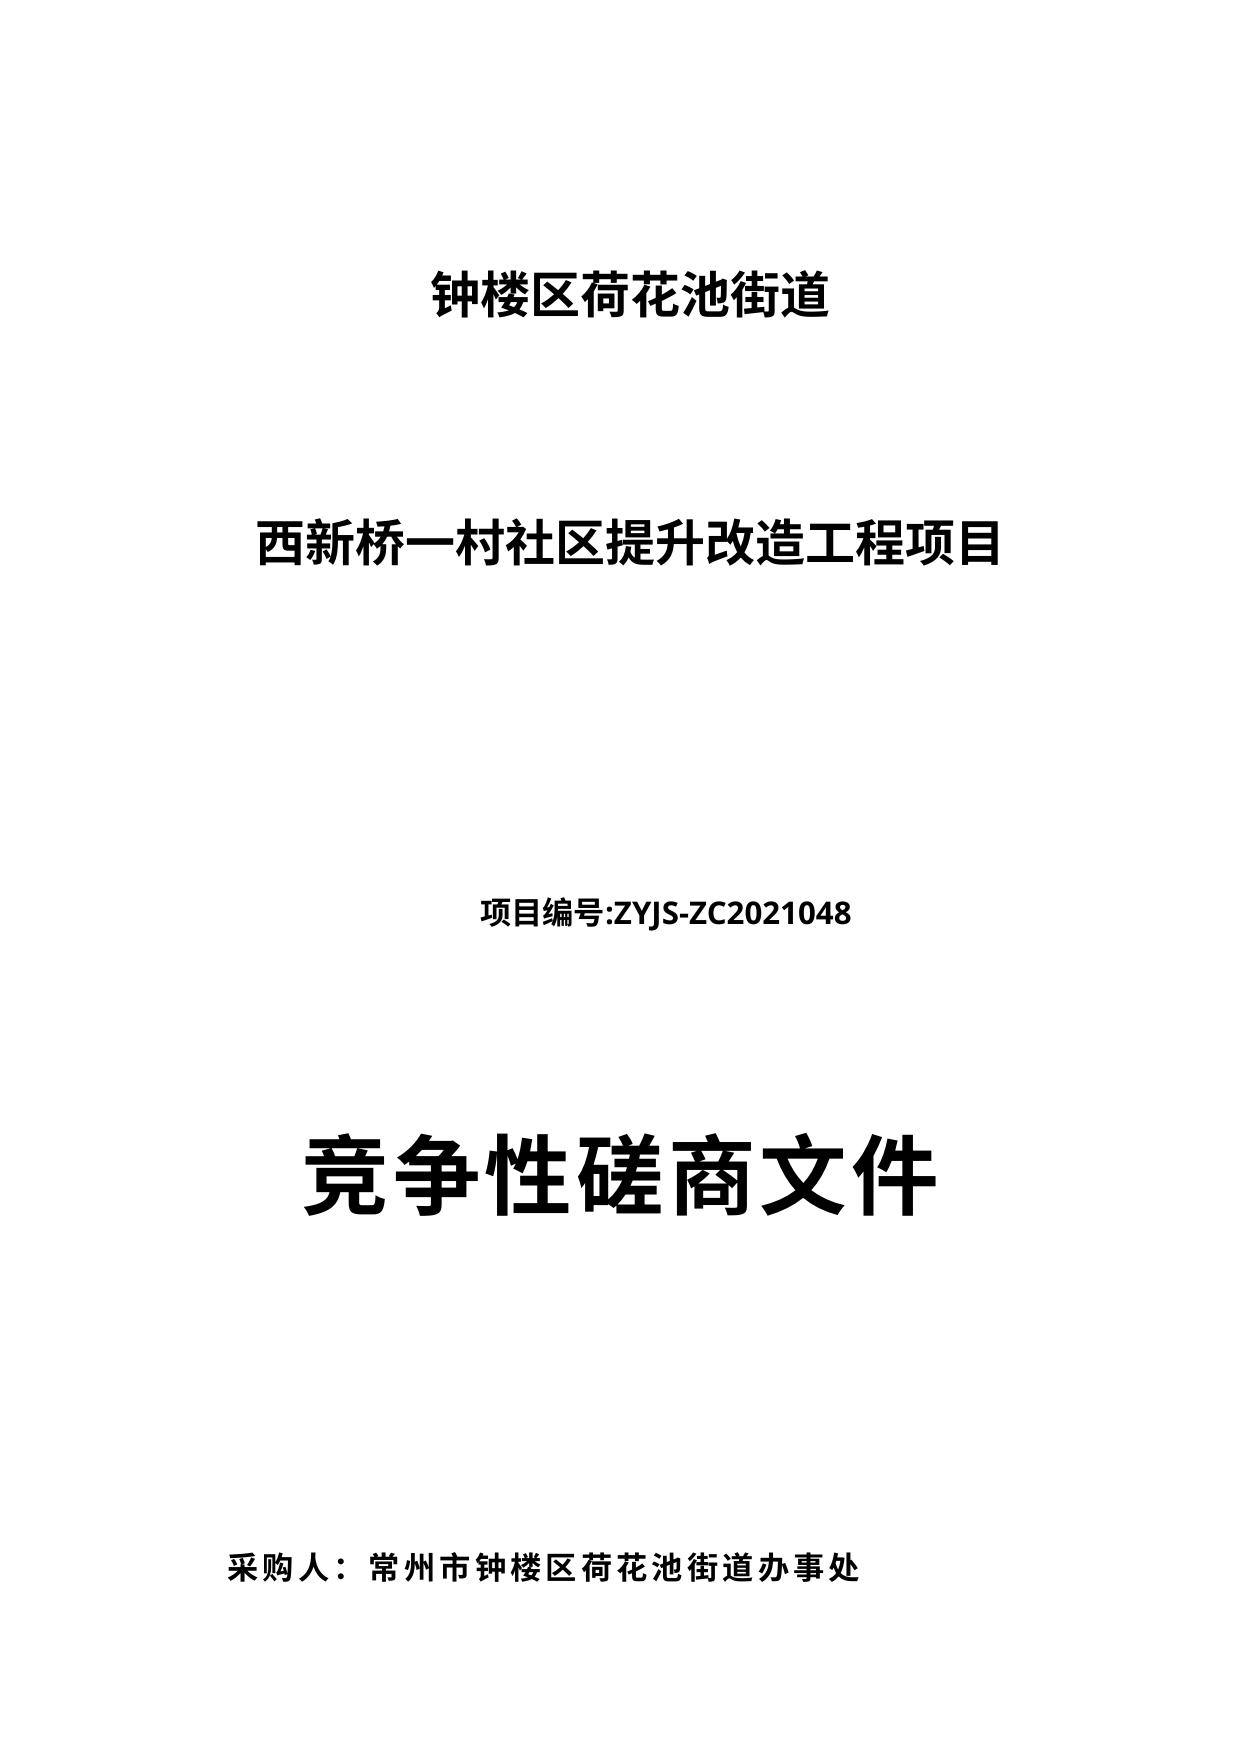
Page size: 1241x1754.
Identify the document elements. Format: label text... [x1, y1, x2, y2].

text 竞争性磋商文件 [148, 1106, 1093, 1236]
text 西新桥一村社区提升改造工程项目 [148, 491, 1113, 588]
text 项目编号:ZYJS-ZC2021048 [148, 878, 1113, 943]
text 钟楼区荷花池街道 [148, 243, 1113, 341]
text 采购人：常州市钟楼区荷花池街道办事处 [148, 1543, 1093, 1588]
